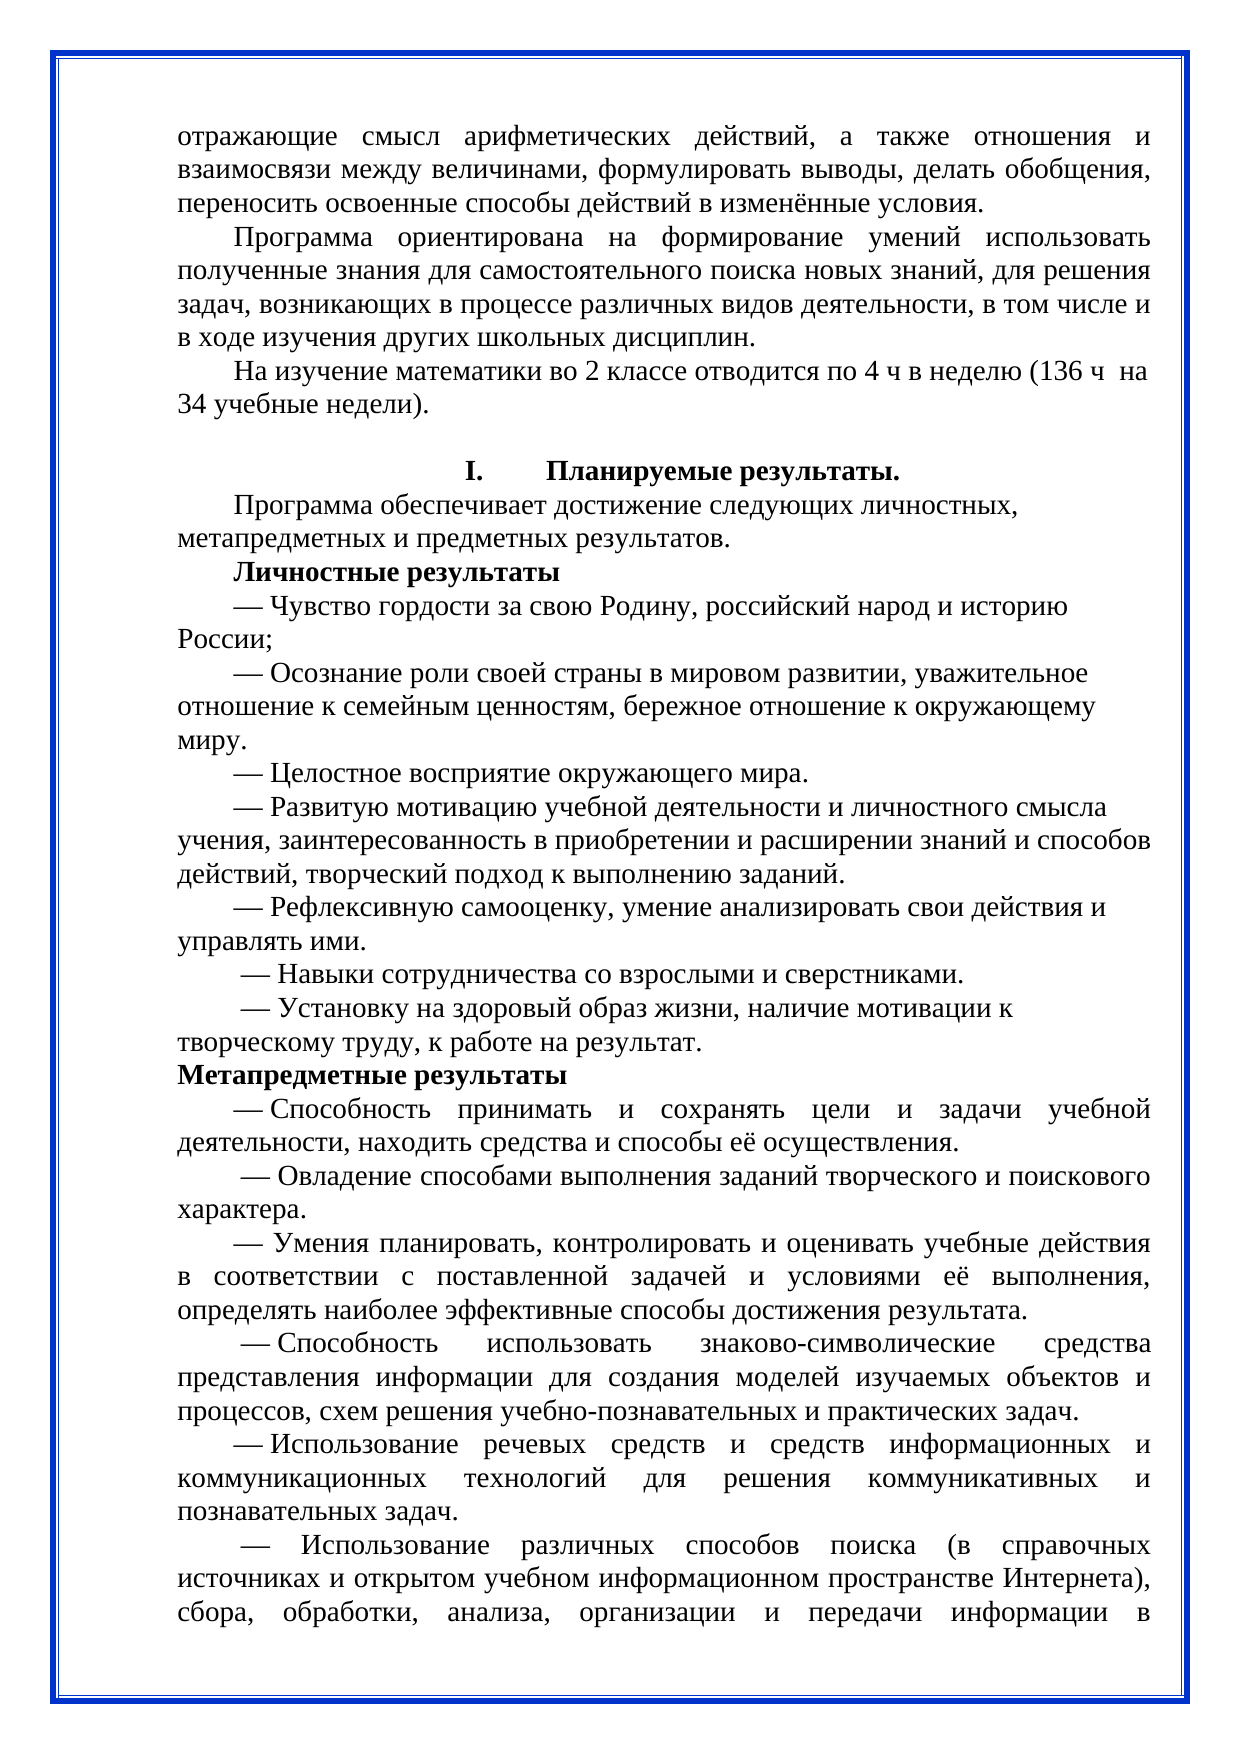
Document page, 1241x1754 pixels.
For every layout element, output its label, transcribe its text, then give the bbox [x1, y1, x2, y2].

text — Целостное восприятие окружающего мира. [177, 755, 1152, 789]
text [177, 118, 1152, 219]
text Метапредметные результаты [177, 1057, 1152, 1091]
text На изучение математики во 2 классе отводится по 4 ч в неделю (136 ч на 34 учебные недели). [177, 353, 1152, 420]
text — Чувство гордости за свою Родину, российский народ и историю России; [177, 588, 1152, 655]
text — Навыки сотрудничества со взрослыми и сверстниками. [177, 957, 1152, 990]
text Программа обеспечивает достижение следующих личностных, метапредметных и предметных результатов. [177, 487, 1152, 554]
text — Способность использовать знаково-символические средства представления информации для создания моделей изучаемых объектов и процессов, схем решения учебно-познавательных и практических задач. [177, 1326, 1152, 1426]
text — Установку на здоровый образ жизни, наличие мотивации к творческому труду, к работе на результат. [177, 990, 1152, 1057]
text Личностные результаты [177, 554, 1152, 588]
text Программа ориентирована на формирование умений использовать полученные знания для самостоятельного поиска новых знаний, для решения задач, возникающих в процессе различных видов деятельности, в том числе и в ходе изучения других школьных дисциплин. [177, 219, 1152, 353]
text — Умения планировать, контролировать и оценивать учебные действия в соответствии с поставленной задачей и условиями её выполнения, определять наиболее эффективные способы достижения результата. [177, 1225, 1152, 1326]
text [177, 1527, 1152, 1627]
text — Развитую мотивацию учебной деятельности и личностного смысла учения, заинтересованность в приобретении и расширении знаний и способов действий, творческий подход к выполнению заданий. [177, 789, 1152, 889]
text — Способность принимать и сохранять цели и задачи учебной деятельности, находить средства и способы её осуществления. [177, 1091, 1152, 1158]
text — Рефлексивную самооценку, умение анализировать свои действия и управлять ими. [177, 889, 1152, 957]
text — Осознание роли своей страны в мировом развитии, уважительное отношение к семейным ценностям, бережное отношение к окружающему миру. [177, 655, 1152, 755]
text — Использование речевых средств и средств информационных и коммуникационных технологий для решения коммуникативных и познавательных задач. [177, 1426, 1152, 1527]
list Планируемые результаты. [252, 453, 1152, 487]
text — Овладение способами выполнения заданий творческого и поискового характера. [177, 1158, 1152, 1225]
